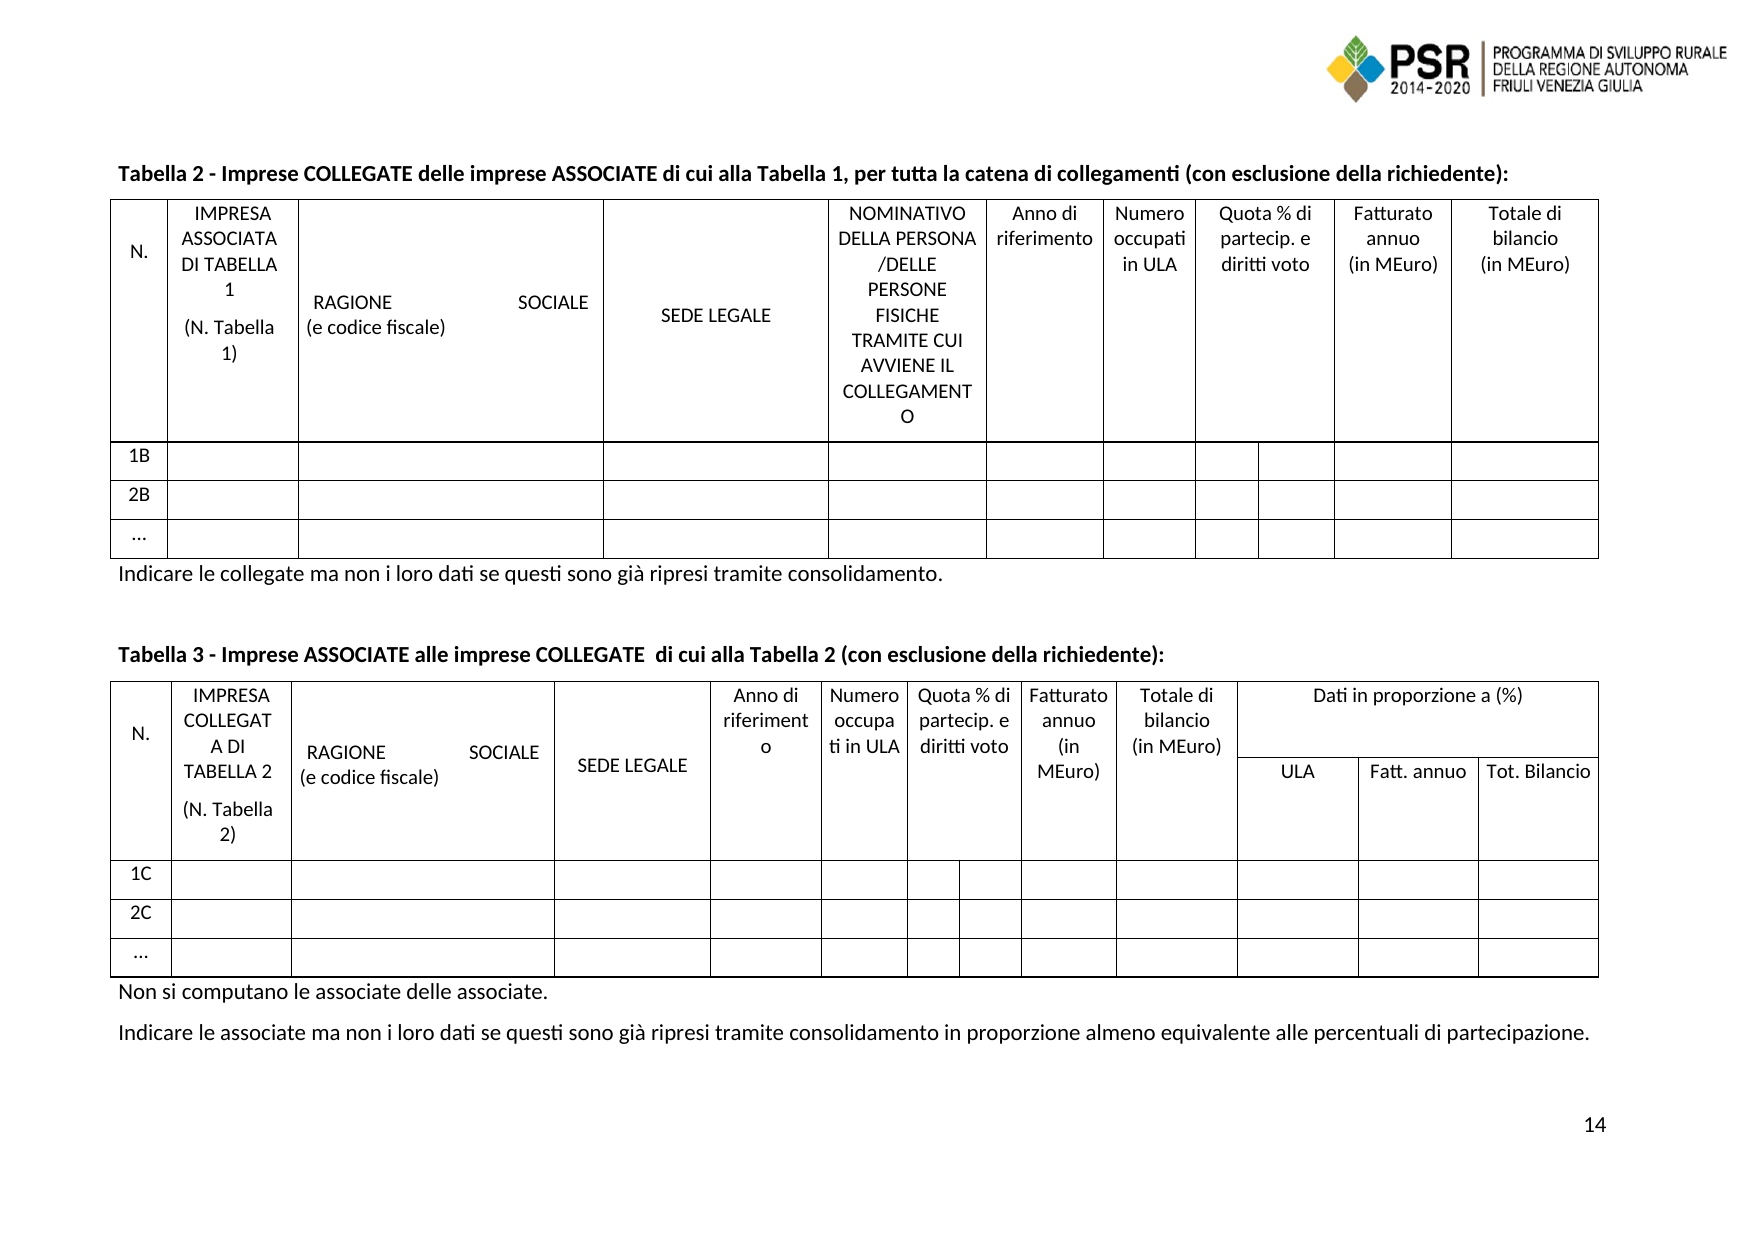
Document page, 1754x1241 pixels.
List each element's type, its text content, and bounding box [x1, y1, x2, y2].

table_cell [292, 900, 554, 937]
text Indicare le collegate ma non i loro dati se questi sono già ripresi tramite consolidamento. [118, 559, 1606, 587]
table_cell [1238, 861, 1358, 898]
table_cell [1335, 520, 1451, 558]
table_cell [1259, 481, 1334, 519]
table_cell Tot. Bilancio [1479, 758, 1598, 859]
table_header RAGIONE SOCIALE (e codice fiscale) [299, 200, 603, 441]
table_cell [908, 939, 959, 976]
table_cell [172, 939, 291, 976]
table_cell [1238, 939, 1358, 976]
table_cell [987, 443, 1103, 480]
table_cell [1359, 861, 1478, 898]
table_cell [1117, 861, 1237, 898]
table_cell [555, 900, 710, 937]
table_header Numero occupati in ULA [1104, 200, 1195, 441]
table_header RAGIONE SOCIALE (e codice fiscale) [292, 682, 554, 859]
table_cell [1335, 481, 1451, 519]
table_cell ULA [1238, 758, 1358, 859]
table_cell [1196, 481, 1258, 519]
table_cell [822, 939, 907, 976]
table_header Totale di bilancio (in MEuro) [1117, 682, 1237, 859]
table_cell [555, 861, 710, 898]
table_cell 2B [111, 481, 167, 519]
table_cell [711, 939, 821, 976]
table_header NOMINATIVO DELLA PERSONA /DELLE PERSONE FISICHE TRAMITE CUI AVVIENE IL COLLEGAMENTO [829, 200, 986, 441]
table_header Fatturato annuo (in MEuro) [1335, 200, 1451, 441]
table_cell [1022, 861, 1116, 898]
table_cell [1479, 900, 1598, 937]
table_cell [1104, 443, 1195, 480]
table_cell [1022, 900, 1116, 937]
table_cell 1B [111, 443, 167, 480]
table_cell [829, 520, 986, 558]
table_cell 2C [111, 900, 171, 937]
table_cell [1259, 443, 1334, 480]
table_cell [1104, 481, 1195, 519]
table_cell [908, 861, 959, 898]
table_cell [1452, 520, 1598, 558]
table_header Dati in proporzione a (%) [1238, 682, 1598, 757]
table_cell ... [111, 939, 171, 976]
table_cell [1196, 443, 1258, 480]
table_cell [172, 861, 291, 898]
table_cell [1359, 900, 1478, 937]
table_header Numero occupati in ULA [822, 682, 907, 859]
table_header Quota % di partecip. e diritti voto [1196, 200, 1334, 441]
table_cell [168, 481, 298, 519]
table_header Anno di riferimento [711, 682, 821, 859]
table_cell [822, 861, 907, 898]
table_cell [829, 443, 986, 480]
table_cell 1C [111, 861, 171, 898]
table_header SEDE LEGALE [604, 200, 828, 441]
table_cell [1479, 939, 1598, 976]
table_cell [604, 443, 828, 480]
table_cell [555, 939, 710, 976]
table_cell [987, 520, 1103, 558]
table_cell [299, 481, 603, 519]
table_cell [1104, 520, 1195, 558]
table_header Anno di riferimento [987, 200, 1103, 441]
table_cell [168, 443, 298, 480]
table_cell [960, 900, 1021, 937]
table_cell [1479, 861, 1598, 898]
table_cell [299, 520, 603, 558]
table_cell [1452, 481, 1598, 519]
text Non si computano le associate delle associate. [118, 977, 1606, 1005]
table_cell [1335, 443, 1451, 480]
table_cell [1359, 939, 1478, 976]
table_cell [987, 481, 1103, 519]
table_cell [1259, 520, 1334, 558]
table_header SEDE LEGALE [555, 682, 710, 859]
table_cell [292, 861, 554, 898]
table_cell ... [111, 520, 167, 558]
table_cell [299, 443, 603, 480]
table_cell [1022, 939, 1116, 976]
table_cell [168, 520, 298, 558]
table_cell [1196, 520, 1258, 558]
table_cell [960, 939, 1021, 976]
table_cell [1238, 900, 1358, 937]
table_cell [1117, 939, 1237, 976]
table_cell [711, 900, 821, 937]
table_cell Fatt. annuo [1359, 758, 1478, 859]
table_header Quota % di partecip. e diritti voto [908, 682, 1021, 859]
table_cell [1452, 443, 1598, 480]
text Tabella 2 - Imprese COLLEGATE delle imprese ASSOCIATE di cui alla Tabella 1, per tutta la catena di collegamenti (con esclusione della richiedente): [118, 159, 1606, 187]
table_header N. [111, 200, 167, 441]
table_header Totale di bilancio (in MEuro) [1452, 200, 1598, 441]
table_header IMPRESA ASSOCIATA DI TABELLA 1 (N. Tabella 1) [168, 200, 298, 441]
table_cell [604, 481, 828, 519]
table_header IMPRESA COLLEGATA DI TABELLA 2 (N. Tabella 2) [172, 682, 291, 859]
table_cell [1117, 900, 1237, 937]
table_cell [829, 481, 986, 519]
table_cell [908, 900, 959, 937]
picture [1316, 33, 1729, 105]
table_cell [822, 900, 907, 937]
table_header N. [111, 682, 171, 859]
table_cell [172, 900, 291, 937]
table_cell [604, 520, 828, 558]
text Indicare le associate ma non i loro dati se questi sono già ripresi tramite consolidamento in proporzione almeno equivalente alle percentuali di partecipazione. [118, 1018, 1606, 1046]
table_header Fatturato annuo (in MEuro) [1022, 682, 1116, 859]
text Tabella 3 - Imprese ASSOCIATE alle imprese COLLEGATE di cui alla Tabella 2 (con esclusione della richiedente): [118, 640, 1606, 668]
table_cell [960, 861, 1021, 898]
table_cell [711, 861, 821, 898]
table_cell [292, 939, 554, 976]
